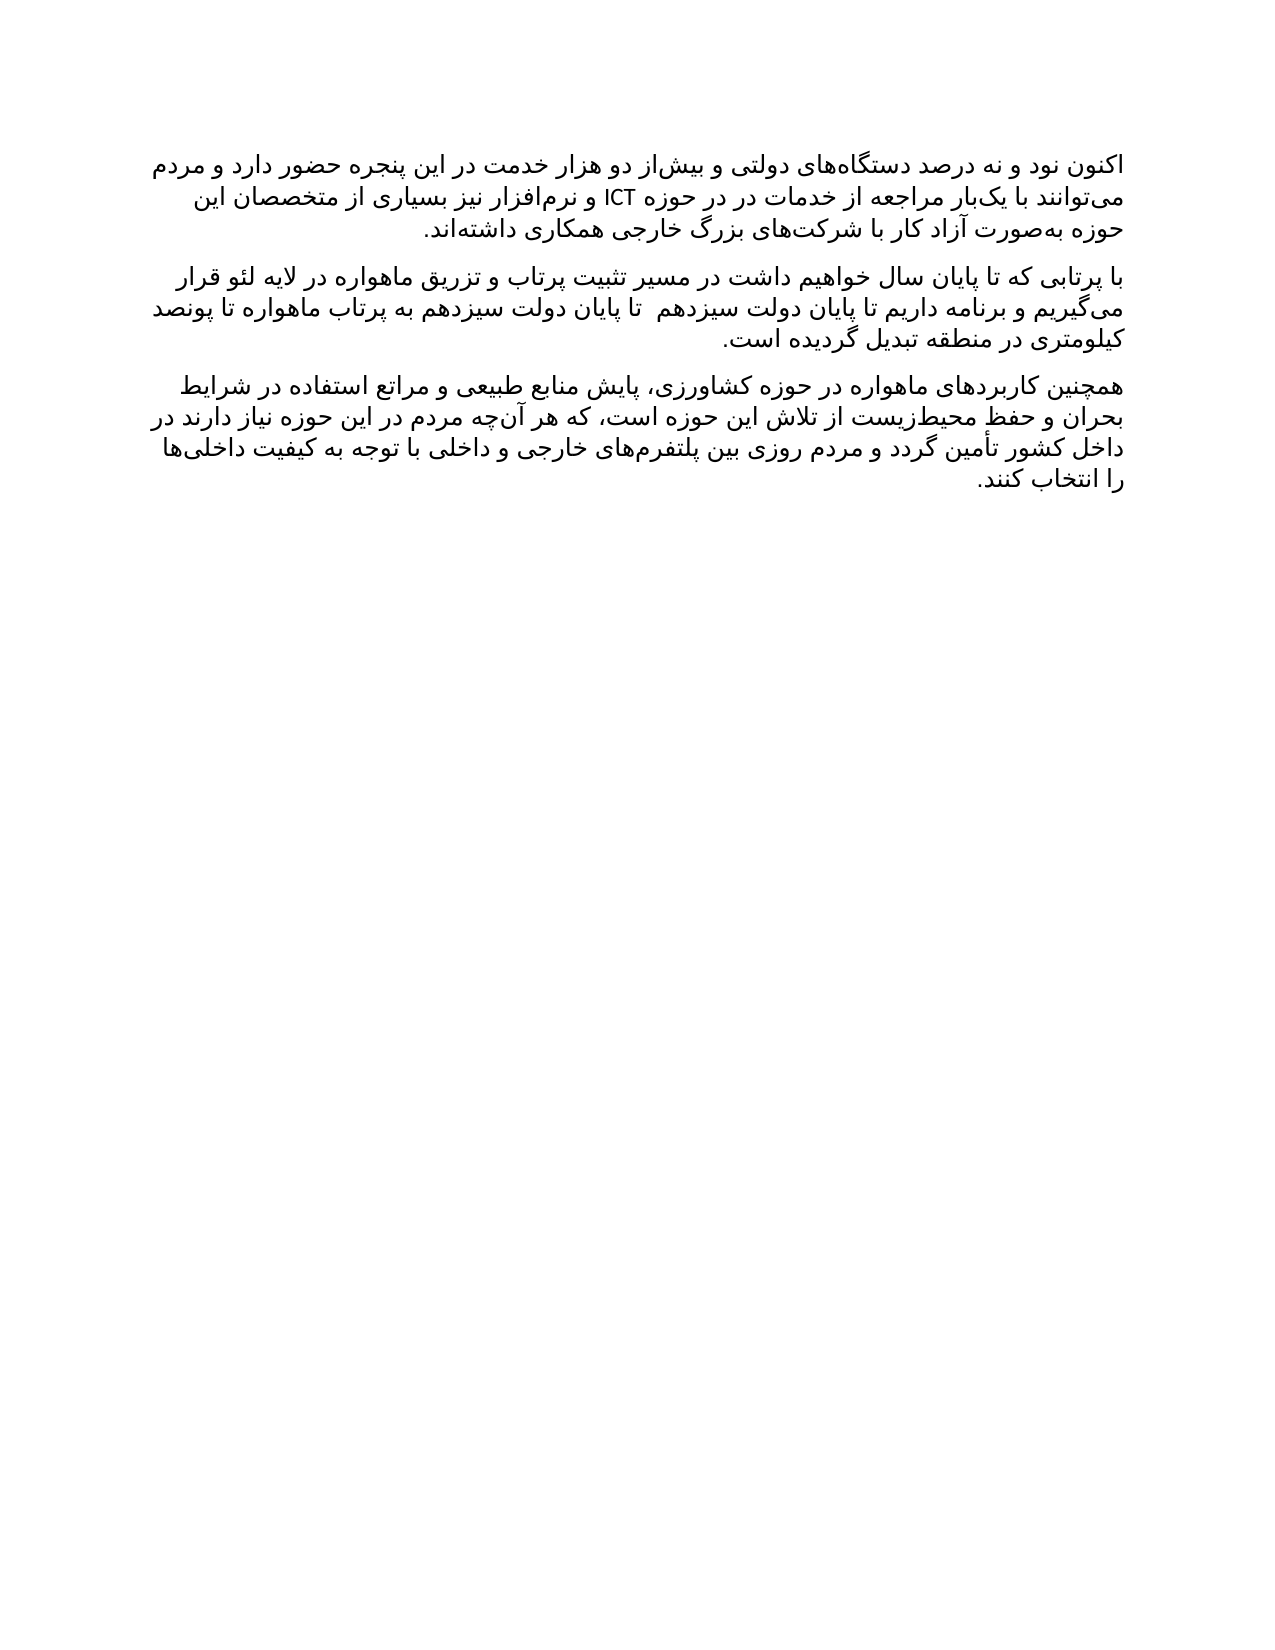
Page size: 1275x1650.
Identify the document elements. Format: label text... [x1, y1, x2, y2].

text همچنین کاربردهای ماهواره در حوزه کشاورزی، پایش منابع طبیعی و مراتع استفاده در شرایط بحران و حفظ محیط‌زیست از تلاش این حوزه است، که هر آن‌چه مردم در این حوزه نیاز دارند در داخل کشور تأمین گردد و مردم روزی بین پلتفرم‌های خارجی و داخلی با توجه به کیفیت داخلی‌ها را انتخاب کنند. [150, 371, 1125, 493]
text اکنون نود و نه درصد دستگاه‌های دولتی و بیش‌از دو هزار خدمت در این پنجره حضور دارد و مردم می‌توانند با یک‌بار مراجعه از خدمات در در حوزه ICT و نرم‌افزار نیز بسیاری از متخصصان این حوزه به‌صورت آزاد کار با شرکت‌های بزرگ خارجی همکاری داشته‌اند. [150, 150, 1125, 243]
text با پرتابی که تا پایان سال خواهیم داشت در مسیر تثبیت پرتاب و تزریق ماهواره در لایه لئو قرار می‌گیریم و برنامه داریم تا پایان دولت سیزدهم تا پایان دولت سیزدهم به پرتاب ماهواره تا پونصد کیلومتری در منطقه تبدیل گردیده است. [150, 262, 1125, 352]
